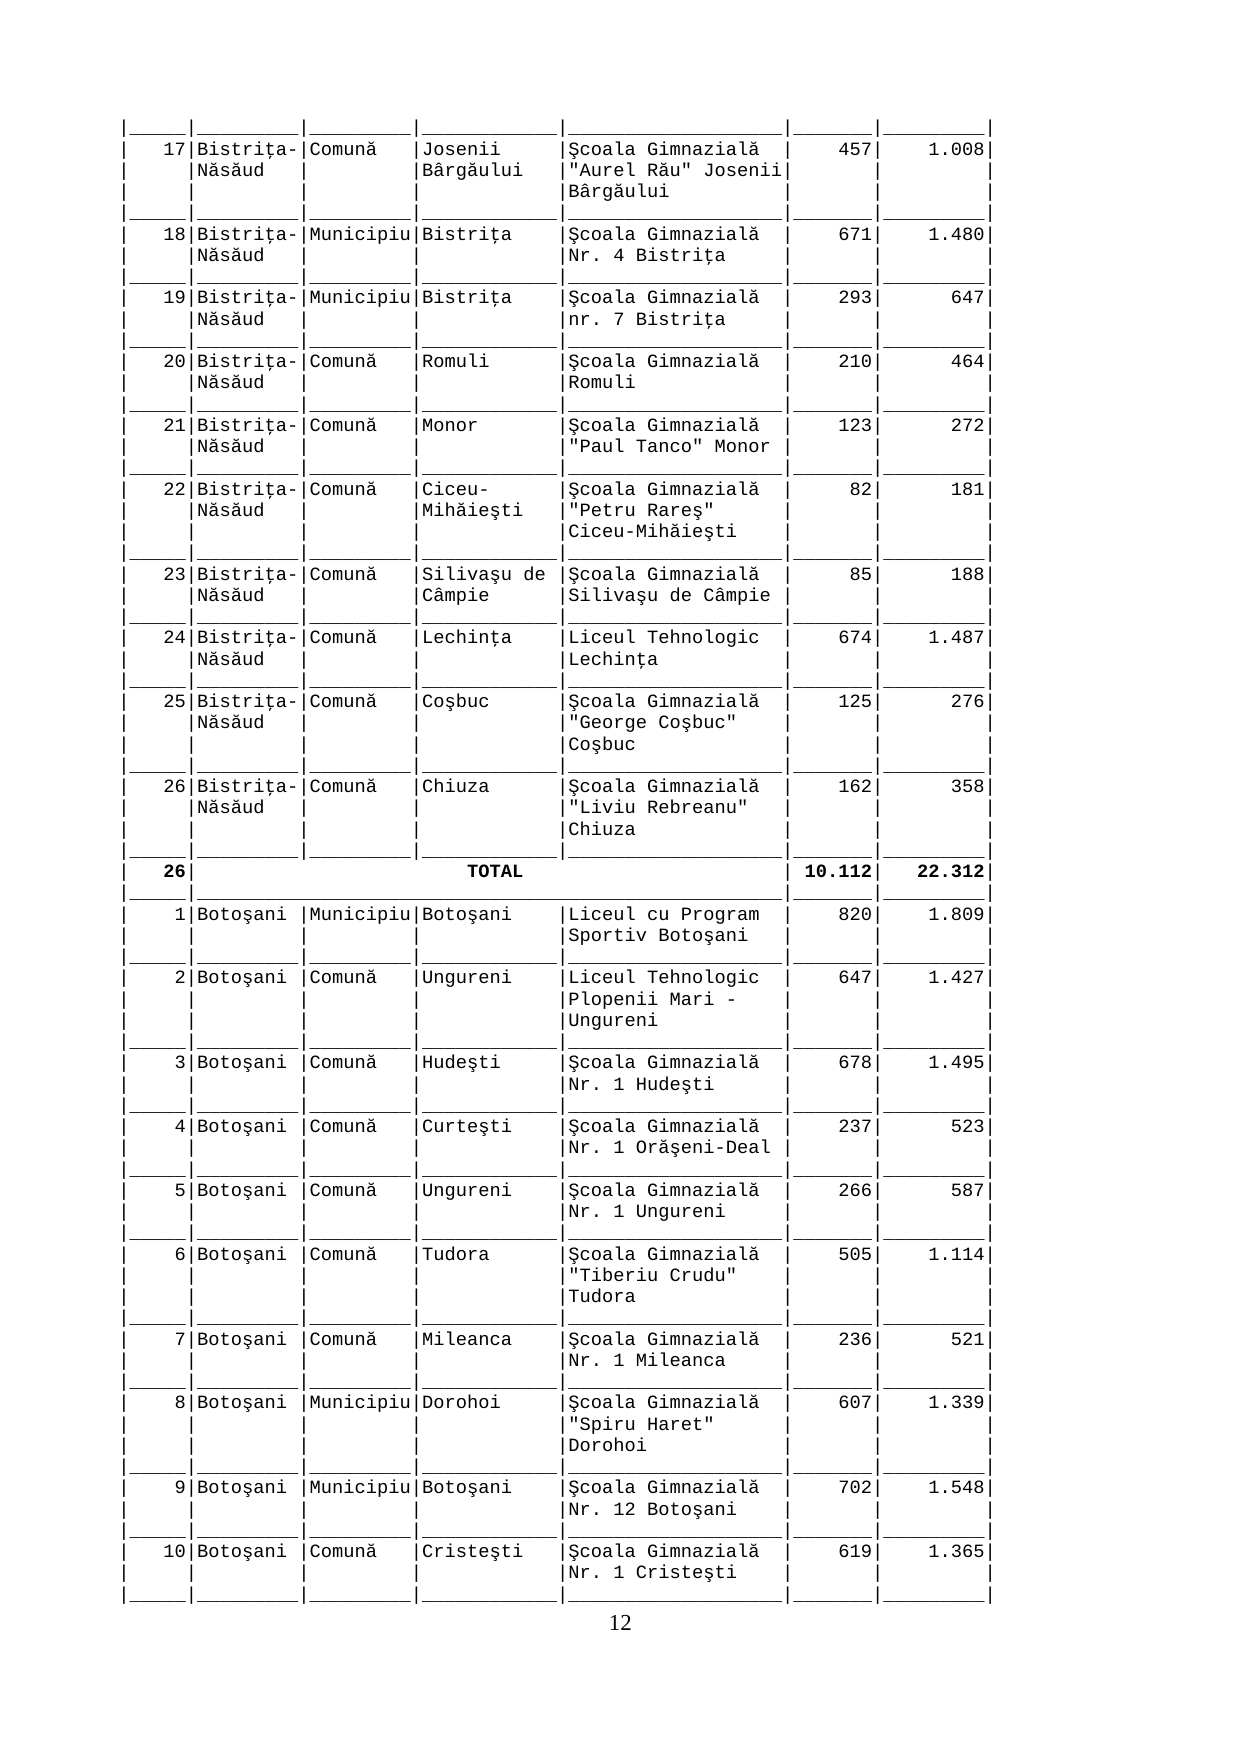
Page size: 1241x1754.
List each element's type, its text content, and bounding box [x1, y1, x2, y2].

text |_____|_________|_________|____________|___________________|_______|_________| [118, 1096, 1122, 1117]
text | |Năsăud | | |"Paul Tanco" Monor | | | [118, 437, 1122, 458]
text | | | | |Plopenii Mari - | | | [118, 989, 1122, 1011]
text | 6|Botoşani |Comună |Tudora |Şcoala Gimnazială | 505| 1.114| [118, 1244, 1122, 1266]
text | 2|Botoşani |Comună |Ungureni |Liceul Tehnologic | 647| 1.427| [118, 968, 1122, 989]
text | 18|Bistriţa-|Municipiu|Bistriţa |Şcoala Gimnazială | 671| 1.480| [118, 224, 1122, 246]
text |_____|_________|_________|____________|___________________|_______|_________| [118, 756, 1122, 777]
text | | | | |Nr. 1 Cristeşti | | | [118, 1563, 1122, 1584]
text |_____|_________|_________|____________|___________________|_______|_________| [118, 394, 1122, 416]
text | 3|Botoşani |Comună |Hudeşti |Şcoala Gimnazială | 678| 1.495| [118, 1053, 1122, 1074]
text | | | | |Nr. 1 Mileanca | | | [118, 1351, 1122, 1372]
text | | | | |Nr. 12 Botoşani | | | [118, 1499, 1122, 1521]
text | | | | |Dorohoi | | | [118, 1436, 1122, 1457]
text | 23|Bistriţa-|Comună |Silivaşu de |Şcoala Gimnazială | 85| 188| [118, 564, 1122, 586]
text | 8|Botoşani |Municipiu|Dorohoi |Şcoala Gimnazială | 607| 1.339| [118, 1393, 1122, 1414]
text | 1|Botoşani |Municipiu|Botoşani |Liceul cu Program | 820| 1.809| [118, 904, 1122, 926]
text |_____|_________|_________|____________|___________________|_______|_________| [118, 267, 1122, 288]
text | | | | |Sportiv Botoşani | | | [118, 926, 1122, 947]
text | |Năsăud | |Mihăieşti |"Petru Rareş" | | | [118, 501, 1122, 522]
text | 20|Bistriţa-|Comună |Romuli |Şcoala Gimnazială | 210| 464| [118, 352, 1122, 373]
text | |Năsăud | | |Nr. 4 Bistriţa | | | [118, 246, 1122, 267]
text |_____|_________|_________|____________|___________________|_______|_________| [118, 1159, 1122, 1181]
text | 9|Botoşani |Municipiu|Botoşani |Şcoala Gimnazială | 702| 1.548| [118, 1478, 1122, 1499]
text | | | | |Coşbuc | | | [118, 734, 1122, 756]
text | | | | |Nr. 1 Orăşeni-Deal | | | [118, 1138, 1122, 1159]
text |_____|_________|_________|____________|___________________|_______|_________| [118, 607, 1122, 628]
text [118, 203, 1122, 224]
text | 26|Bistriţa-|Comună |Chiuza |Şcoala Gimnazială | 162| 358| [118, 777, 1122, 798]
text | |Năsăud | |Bârgăului |"Aurel Rău" Josenii| | | [118, 161, 1122, 182]
text |_____|_________|_________|____________|___________________|_______|_________| [118, 1457, 1122, 1478]
text |_____|_________|_________|____________|___________________|_______|_________| [118, 1223, 1122, 1244]
text | 22|Bistriţa-|Comună |Ciceu- |Şcoala Gimnazială | 82| 181| [118, 479, 1122, 501]
text |_____|_________|_________|____________|___________________|_______|_________| [118, 458, 1122, 479]
text | |Năsăud | | |Romuli | | | [118, 373, 1122, 394]
text |_____|_________|_________|____________|___________________|_______|_________| [118, 1521, 1122, 1542]
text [118, 118, 1122, 139]
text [118, 1584, 1122, 1606]
text |_____|_________|_________|____________|___________________|_______|_________| [118, 543, 1122, 564]
text |_____|_________|_________|____________|___________________|_______|_________| [118, 841, 1122, 862]
text |_____|_________|_________|____________|___________________|_______|_________| [118, 947, 1122, 968]
text | |Năsăud | |Câmpie |Silivaşu de Câmpie | | | [118, 586, 1122, 607]
text | 19|Bistriţa-|Municipiu|Bistriţa |Şcoala Gimnazială | 293| 647| [118, 288, 1122, 309]
text | 5|Botoşani |Comună |Ungureni |Şcoala Gimnazială | 266| 587| [118, 1181, 1122, 1202]
text | | | | |Tudora | | | [118, 1287, 1122, 1308]
text |_____|_________|_________|____________|___________________|_______|_________| [118, 671, 1122, 692]
text | 7|Botoşani |Comună |Mileanca |Şcoala Gimnazială | 236| 521| [118, 1329, 1122, 1351]
text | 26| TOTAL | 10.112| 22.312| [118, 862, 1122, 883]
text | | | | |Nr. 1 Hudeşti | | | [118, 1074, 1122, 1096]
text | 4|Botoşani |Comună |Curteşti |Şcoala Gimnazială | 237| 523| [118, 1117, 1122, 1138]
text |_____|____________________________________________________|_______|_________| [118, 883, 1122, 904]
text | | | | |Chiuza | | | [118, 819, 1122, 841]
text | 25|Bistriţa-|Comună |Coşbuc |Şcoala Gimnazială | 125| 276| [118, 692, 1122, 713]
text | | | | |"Spiru Haret" | | | [118, 1414, 1122, 1436]
text | | | | |Nr. 1 Ungureni | | | [118, 1202, 1122, 1223]
text | 17|Bistriţa-|Comună |Josenii |Şcoala Gimnazială | 457| 1.008| [118, 139, 1122, 161]
text | 21|Bistriţa-|Comună |Monor |Şcoala Gimnazială | 123| 272| [118, 416, 1122, 437]
text | | | | |Ciceu-Mihăieşti | | | [118, 522, 1122, 543]
text |_____|_________|_________|____________|___________________|_______|_________| [118, 1308, 1122, 1329]
text | |Năsăud | | |"Liviu Rebreanu" | | | [118, 798, 1122, 819]
text | 24|Bistriţa-|Comună |Lechinţa |Liceul Tehnologic | 674| 1.487| [118, 628, 1122, 649]
text | | | | |Bârgăului | | | [118, 182, 1122, 203]
text |_____|_________|_________|____________|___________________|_______|_________| [118, 331, 1122, 352]
text | | | | |Ungureni | | | [118, 1011, 1122, 1032]
text |_____|_________|_________|____________|___________________|_______|_________| [118, 1032, 1122, 1053]
text | 10|Botoşani |Comună |Cristeşti |Şcoala Gimnazială | 619| 1.365| [118, 1542, 1122, 1563]
text | |Năsăud | | |nr. 7 Bistriţa | | | [118, 309, 1122, 331]
text | |Năsăud | | |"George Coşbuc" | | | [118, 713, 1122, 734]
text | |Năsăud | | |Lechinţa | | | [118, 649, 1122, 671]
text |_____|_________|_________|____________|___________________|_______|_________| [118, 1372, 1122, 1393]
text | | | | |"Tiberiu Crudu" | | | [118, 1266, 1122, 1287]
